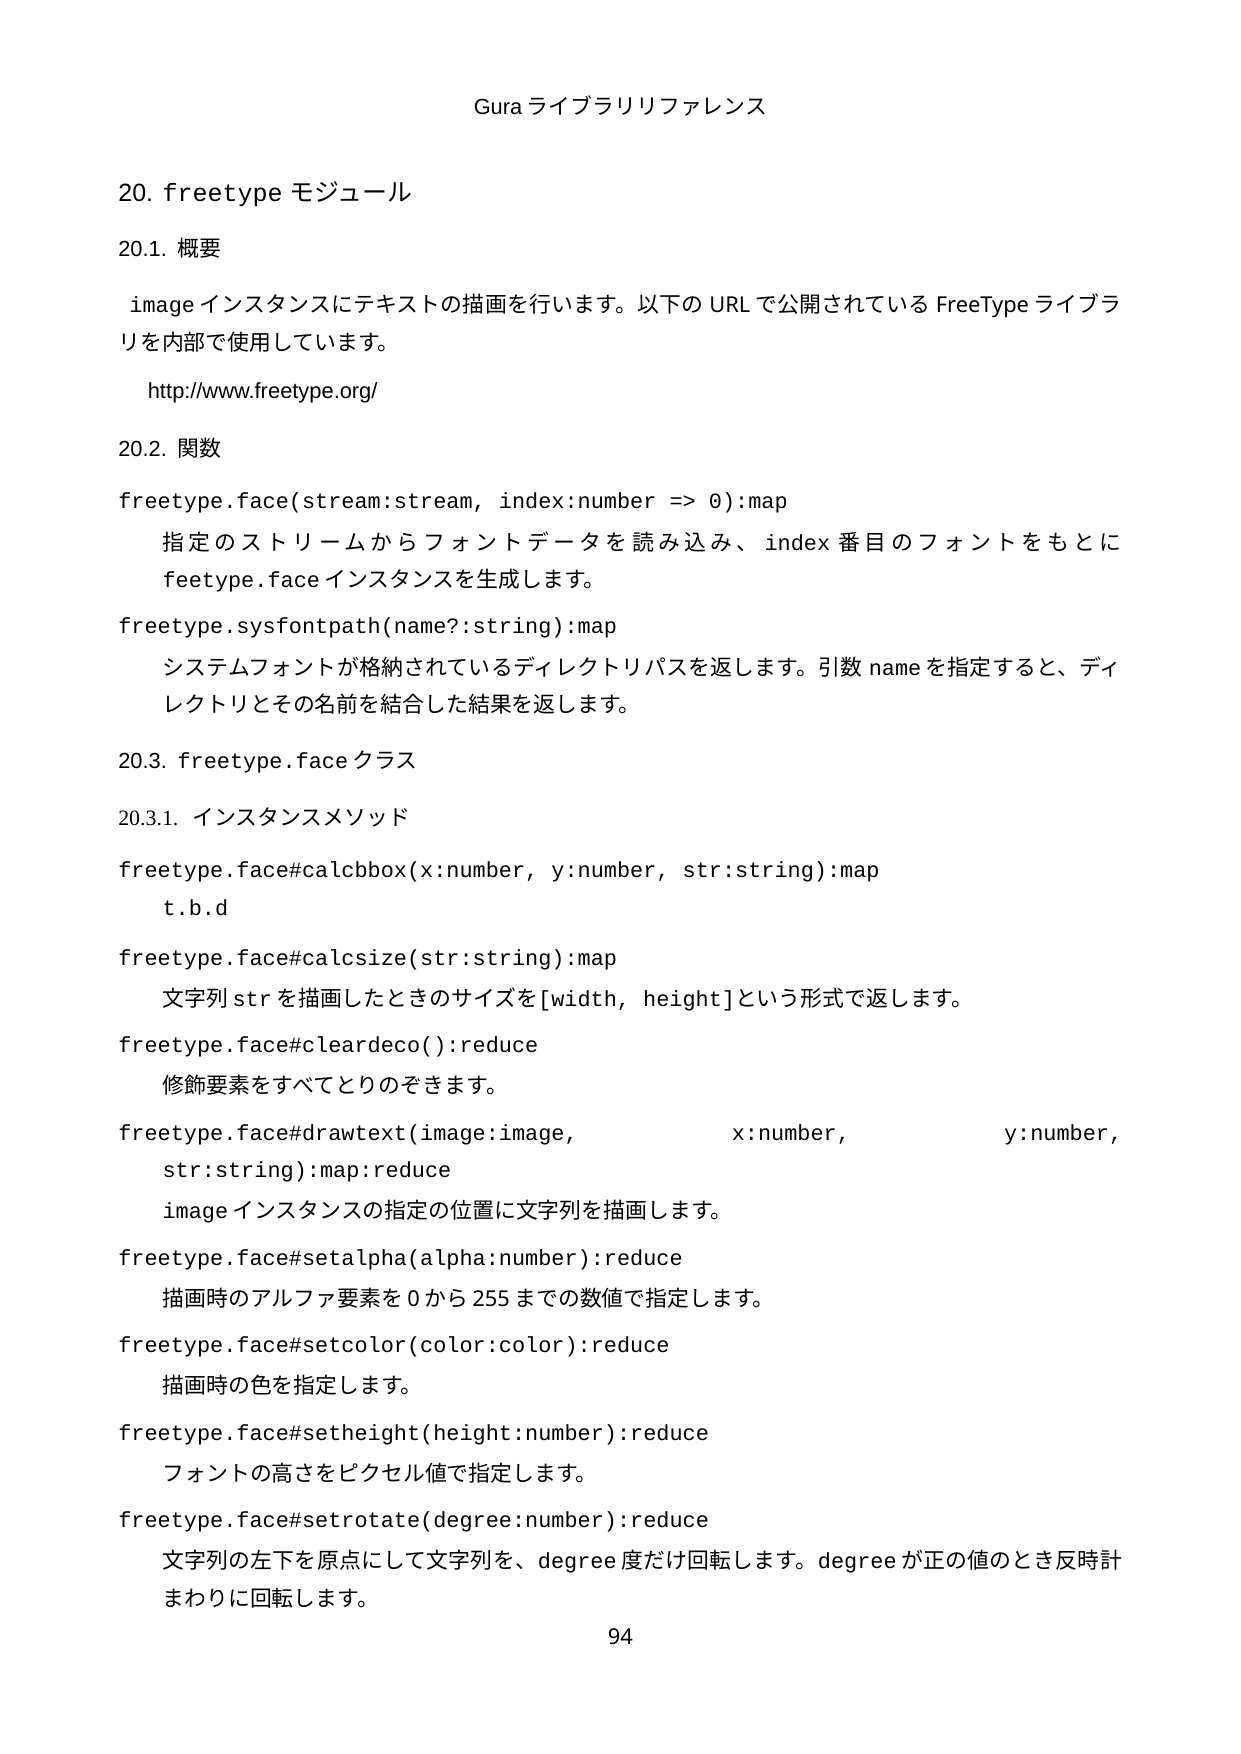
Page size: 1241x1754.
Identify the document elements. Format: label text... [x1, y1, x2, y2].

subtitle 概要 [118, 228, 1122, 266]
text freetype.face#setrotate(degree:number):reduce 文字列の左下を原点にして文字列を、degree度だけ回転します。degreeが正の値のとき反時計まわりに回転します。 [118, 1503, 1122, 1616]
subtitle freetype.faceクラス [118, 741, 1122, 778]
text freetype.face#cleardeco():reduce 修飾要素をすべてとりのぞきます。 [118, 1028, 1122, 1103]
text http://www.freetype.org/ [118, 372, 1122, 409]
text freetype.face#calcbbox(x:number, y:number, str:string):map t.b.d [118, 853, 1122, 928]
subtitle インスタンスメソッド [118, 797, 1122, 834]
text freetype モジュール [118, 172, 1122, 209]
text freetype.face#setcolor(color:color):reduce 描画時の色を指定します。 [118, 1328, 1122, 1403]
text freetype.face#setheight(height:number):reduce フォントの高さをピクセル値で指定します。 [118, 1416, 1122, 1491]
text freetype.face(stream:stream, index:number => 0):map 指定のストリームからフォントデータを読み込み、index番目のフォントをもとにfeetype.faceインスタンスを生成します。 [118, 484, 1122, 597]
text freetype.face#drawtext(image:image, x:number, y:number, str:string):map:reduce imageインスタンスの指定の位置に文字列を描画します。 [118, 1116, 1122, 1228]
text freetype.face#calcsize(str:string):map 文字列strを描画したときのサイズを[width, height]という形式で返します。 [118, 941, 1122, 1016]
text freetype.sysfontpath(name?:string):map システムフォントが格納されているディレクトリパスを返します。引数nameを指定すると、ディレクトリとその名前を結合した結果を返します。 [118, 609, 1122, 722]
text imageインスタンスにテキストの描画を行います。以下のURLで公開されているFreeTypeライブラリを内部で使用しています。 [118, 284, 1122, 359]
subtitle 関数 [118, 428, 1122, 466]
text freetype.face#setalpha(alpha:number):reduce 描画時のアルファ要素を0から255までの数値で指定します。 [118, 1241, 1122, 1316]
